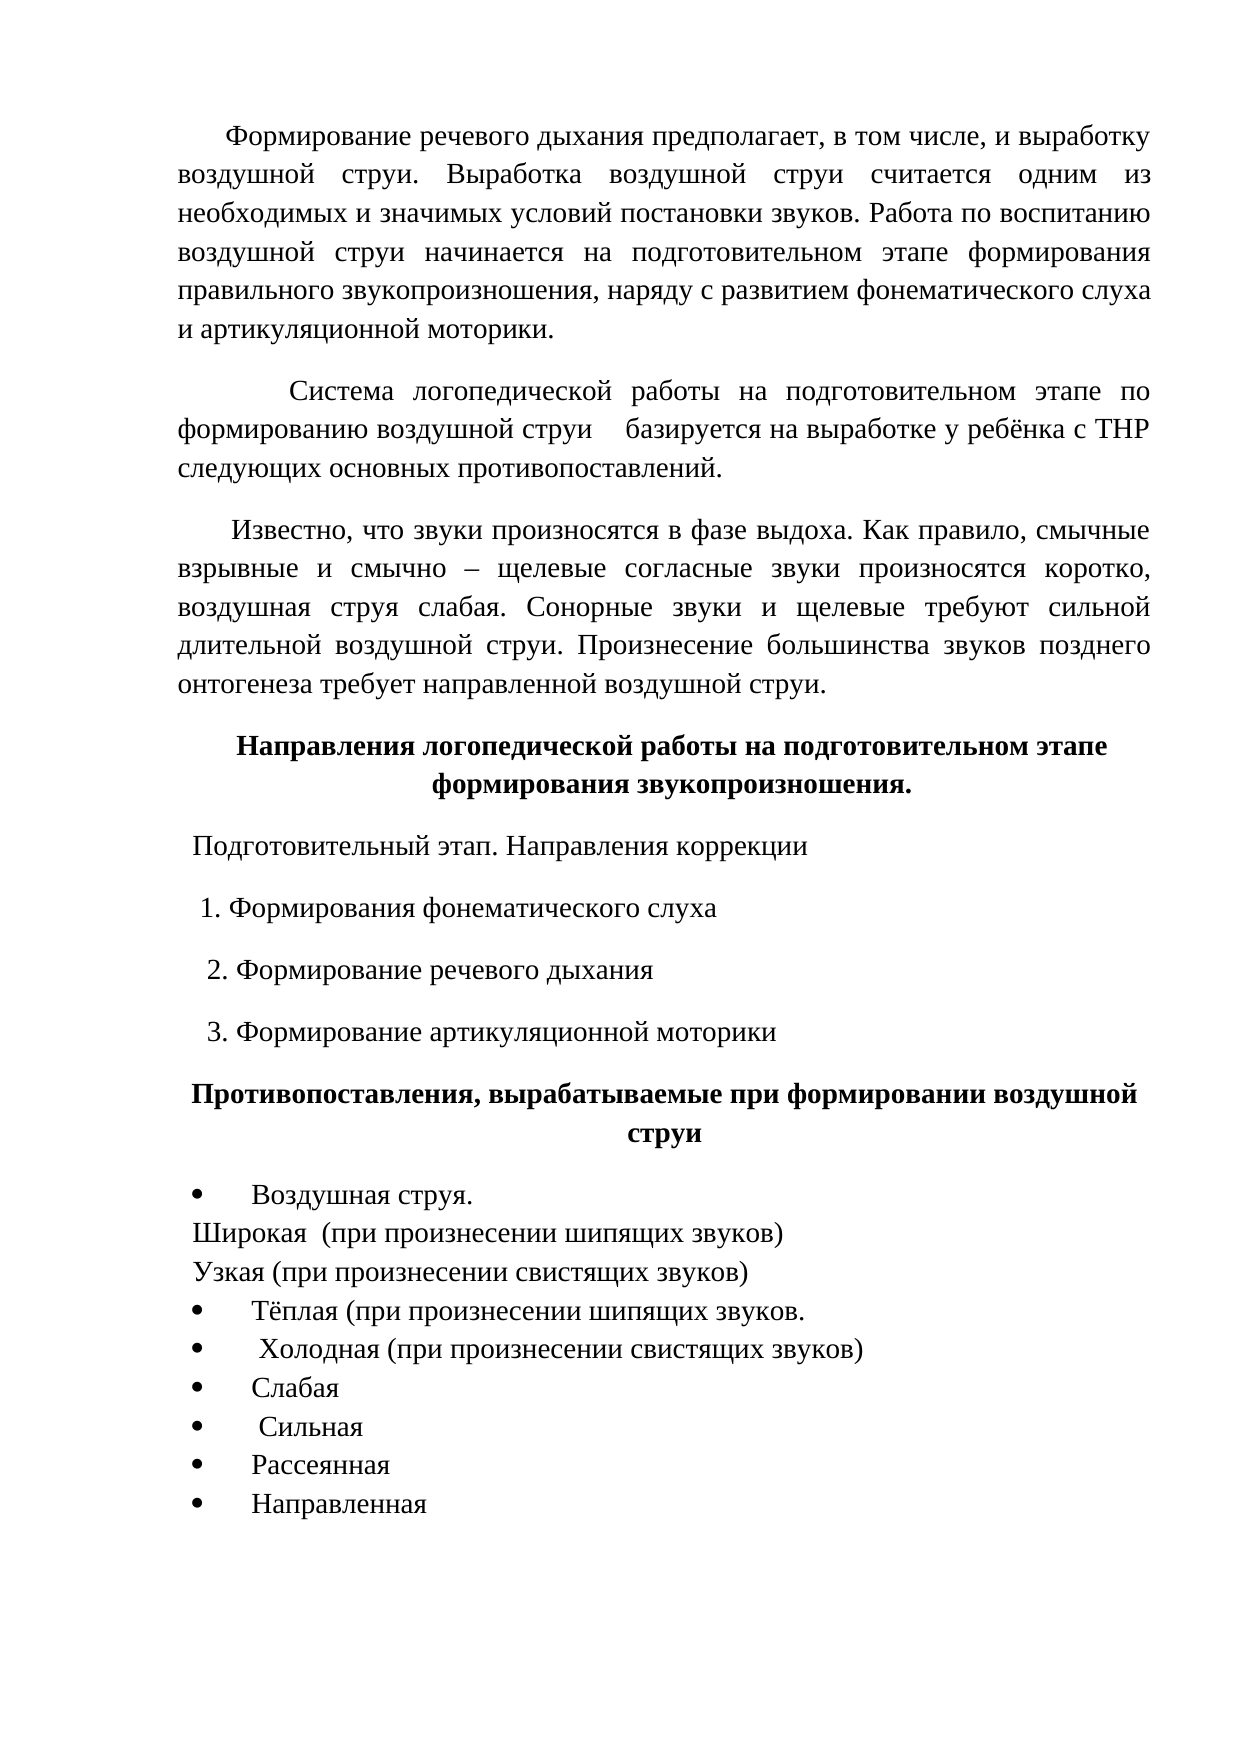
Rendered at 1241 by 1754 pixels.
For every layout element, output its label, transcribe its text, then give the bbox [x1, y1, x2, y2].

text 2. Формирование речевого дыхания [192, 952, 1152, 986]
text 1. Формирования фонематического слуха [192, 891, 1152, 924]
list Рассеянная [192, 1447, 1152, 1481]
text Известно, что звуки произносятся в фазе выдоха. Как правило, смычные взрывные и смычно – щелевые согласные звуки произносятся коротко, воздушная струя слабая. Сонорные звуки и щелевые требуют сильной длительной воздушной струи. Произнесение большинства звуков позднего онтогенеза требует направленной воздушной струи. [177, 512, 1152, 699]
list Холодная (при произнесении свистящих звуков) [192, 1331, 1152, 1365]
text Формирование речевого дыхания предполагает, в том числе, и выработку воздушной струи. Выработка воздушной струи считается одним из необходимых и значимых условий постановки звуков. Работа по воспитанию воздушной струи начинается на подготовительном этапе формирования правильного звукопроизношения, наряду с развитием фонематического слуха и артикуляционной моторики. [177, 118, 1152, 344]
list Тёплая (при произнесении шипящих звуков. [192, 1293, 1152, 1326]
list Подготовительный этап. Направления коррекции [192, 828, 1152, 862]
text Направления логопедической работы на подготовительном этапе формирования звукопроизношения. [192, 728, 1152, 800]
text 3. Формирование артикуляционной моторики [192, 1014, 1152, 1048]
list Узкая (при произнесении свистящих звуков) [192, 1254, 1152, 1288]
text Система логопедической работы на подготовительном этапе по формированию воздушной струи базируется на выработке у ребёнка с ТНР следующих основных противопоставлений. [177, 373, 1152, 483]
list Широкая (при произнесении шипящих звуков) [192, 1216, 1152, 1249]
list Сильная [192, 1409, 1152, 1442]
list Направленная [192, 1486, 1152, 1519]
list Воздушная струя. [192, 1177, 1152, 1211]
list Слабая [192, 1370, 1152, 1404]
text Противопоставления, вырабатываемые при формировании воздушной струи [177, 1076, 1152, 1148]
